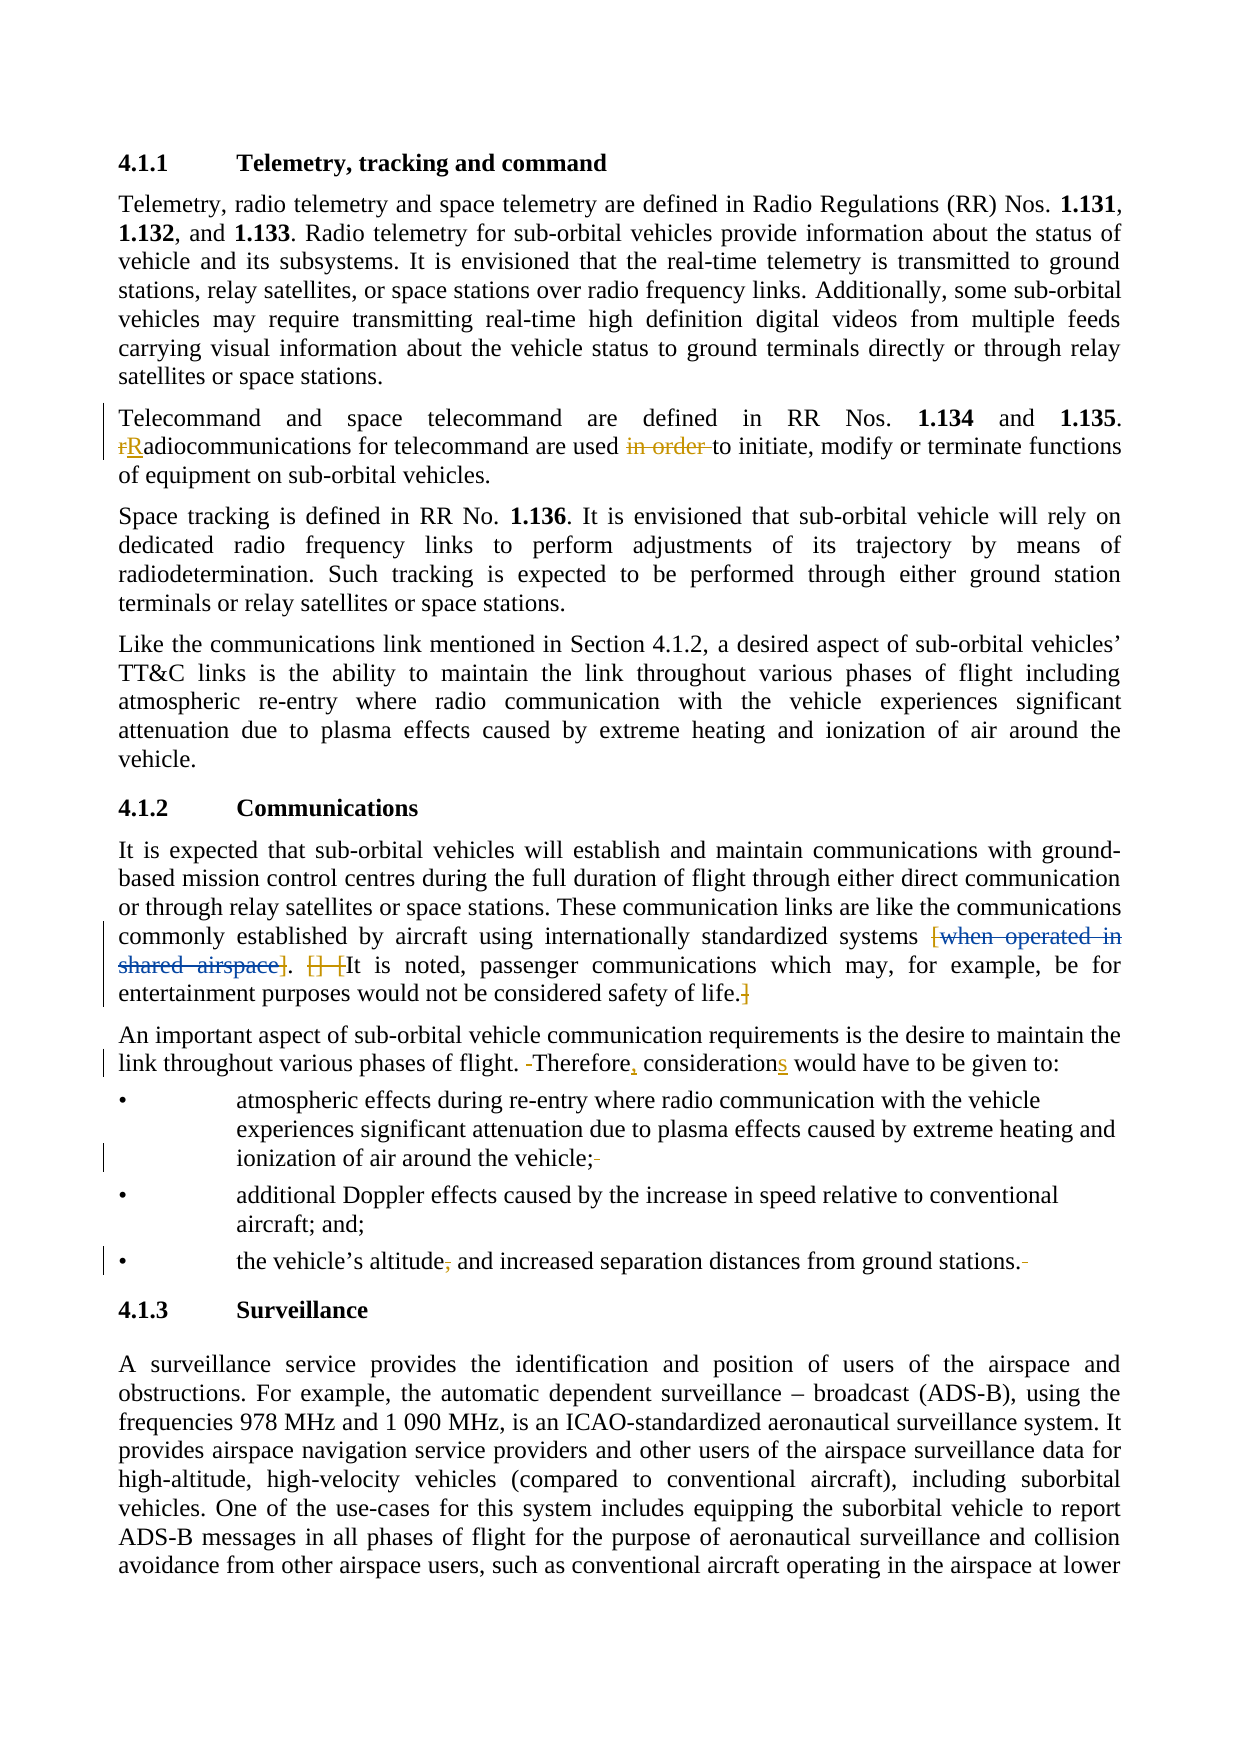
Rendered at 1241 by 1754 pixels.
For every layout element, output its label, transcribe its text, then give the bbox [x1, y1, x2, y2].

text Like the communications link mentioned in Section 4.1.2, a desired aspect of sub-orbital vehicles’ TT&C links is the ability to maintain the link throughout various phases of flight including atmospheric re-entry where radio communication with the vehicle experiences significant attenuation due to plasma effects caused by extreme heating and ionization of air around the vehicle. [118, 629, 1122, 773]
text • the vehicle’s altitude and increased separation distances from ground stations. [118, 1246, 1122, 1275]
text An important aspect of sub-orbital vehicle communication requirements is the desire to maintain the link throughout various phases of flight. Therefore consideration would have to be given to: [118, 1020, 1122, 1077]
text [118, 1349, 1122, 1579]
text • atmospheric effects during re-entry where radio communication with the vehicle experiences significant attenuation due to plasma effects caused by extreme heating and ionization of air around the vehicle; [118, 1086, 1122, 1172]
text Telecommand and space telecommand are defined in RR Nos. 1.134 and 1.135. adiocommunications for telecommand are used to initiate, modify or terminate functions of equipment on sub-orbital vehicles. [118, 403, 1122, 489]
text • additional Doppler effects caused by the increase in speed relative to conventional aircraft; and; [118, 1180, 1122, 1238]
text Telemetry, radio telemetry and space telemetry are defined in Radio Regulations (RR) Nos. 1.131, 1.132, and 1.133. Radio telemetry for sub-orbital vehicles provide information about the status of vehicle and its subsystems. It is envisioned that the real-time telemetry is transmitted to ground stations, relay satellites, or space stations over radio frequency links. Additionally, some sub-orbital vehicles may require transmitting real-time high definition digital videos from multiple feeds carrying visual information about the vehicle status to ground terminals directly or through relay satellites or space stations. [118, 189, 1122, 390]
text It is expected that sub-orbital vehicles will establish and maintain communications with ground-based mission control centres during the full duration of flight through either direct communication or through relay satellites or space stations. These communication links are like the communications commonly established by aircraft using internationally standardized systems . It is noted, passenger communications which may, for example, be for entertainment purposes would not be considered safety of life. [118, 835, 1122, 1007]
subtitle 4.1.1 Telemetry, tracking and command [118, 148, 1122, 176]
text Space tracking is defined in RR No. 1.136. It is envisioned that sub-orbital vehicle will rely on dedicated radio frequency links to perform adjustments of its trajectory by means of radiodetermination. Such tracking is expected to be performed through either ground station terminals or relay satellites or space stations. [118, 501, 1122, 616]
subtitle 4.1.3 Surveillance [118, 1296, 1122, 1324]
subtitle 4.1.2 Communications [118, 793, 1122, 822]
